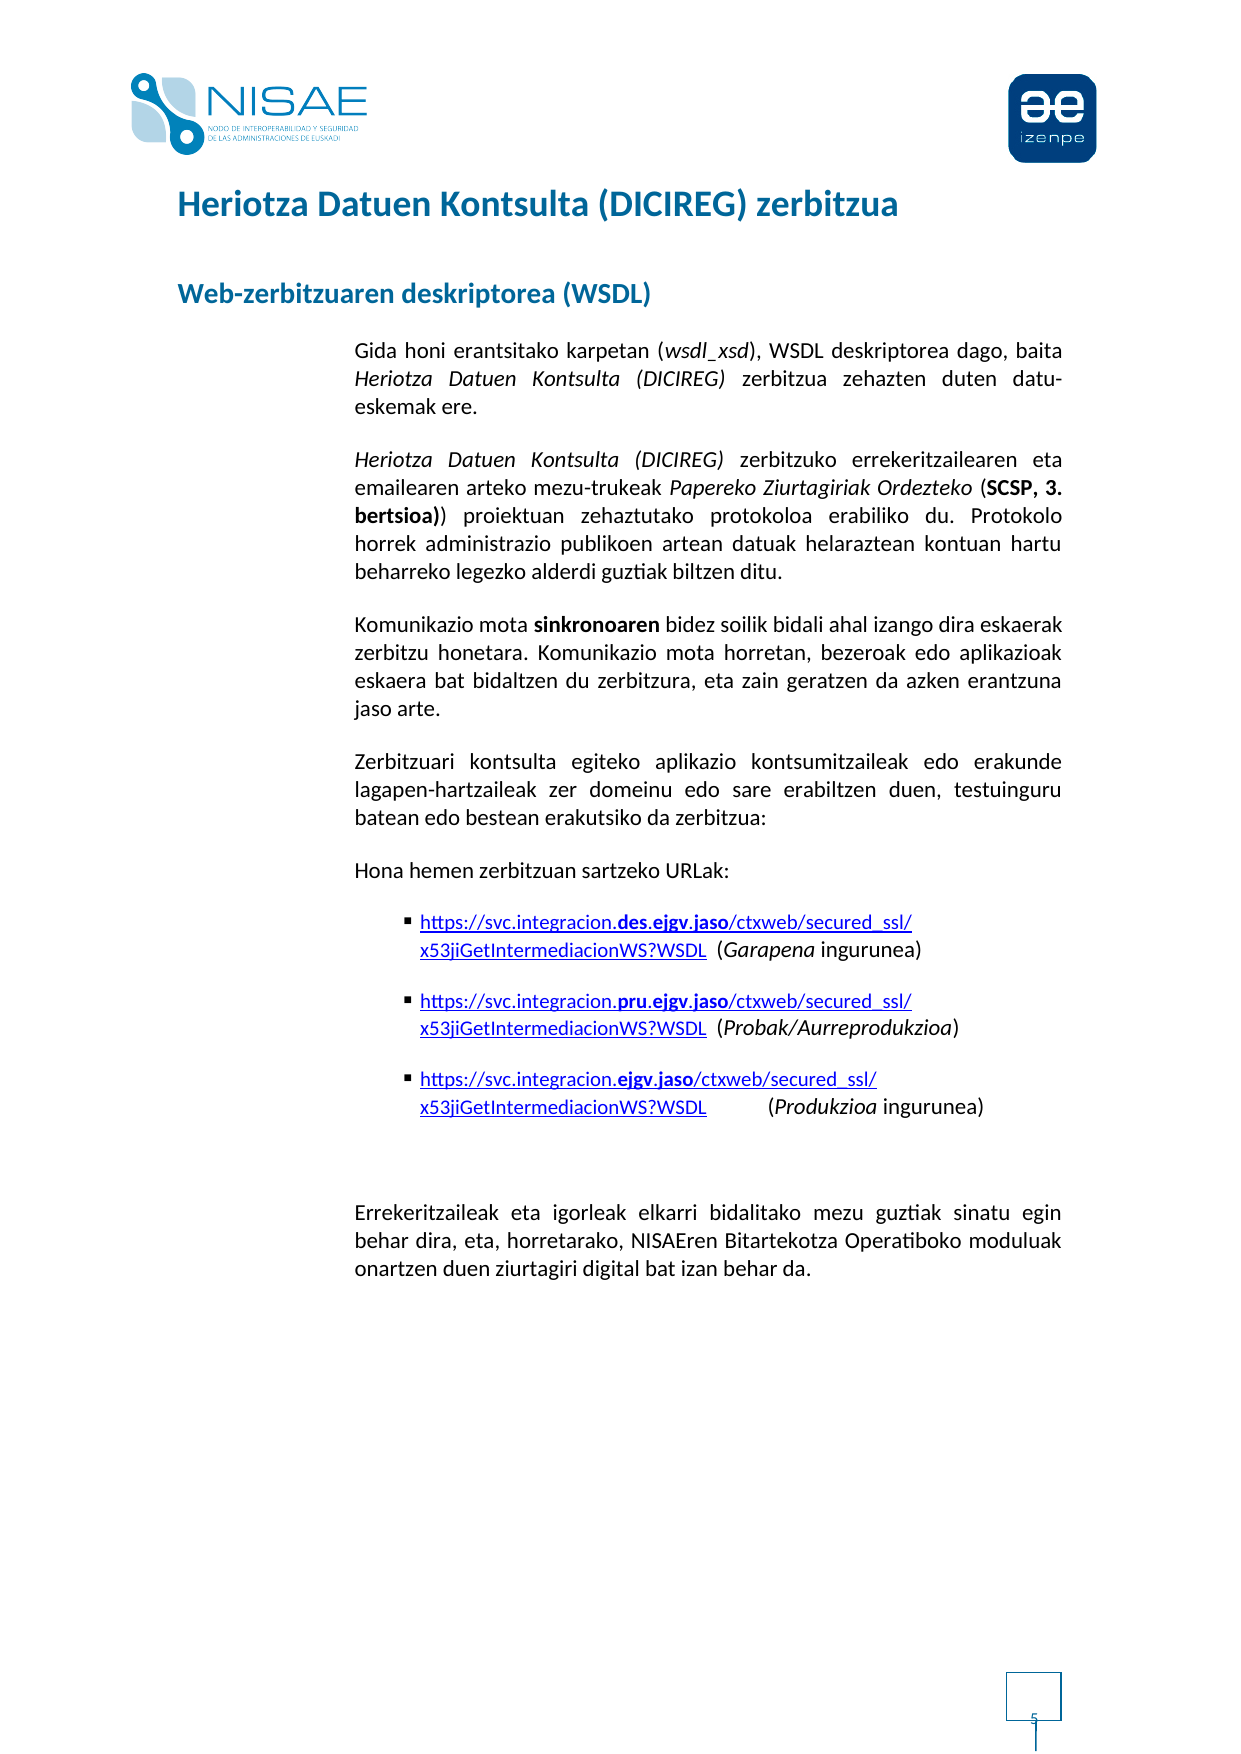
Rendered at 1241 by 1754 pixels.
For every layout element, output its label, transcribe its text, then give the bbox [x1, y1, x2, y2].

text Errekeritzaileak eta igorleak elkarri bidalitako mezu guztiak sinatu egin behar dira, eta, horretarako, NISAEren Bitartekotza Operatiboko moduluak onartzen duen ziurtagiri digital bat izan behar da. [354, 1198, 1063, 1282]
list https://svc.integracion.ejgv.jaso/ctxweb/secured_ssl/x53jiGetIntermediacionWS?WSDL (Produkzioa ingurunea) [402, 1066, 1063, 1120]
text Heriotza Datuen Kontsulta (DICIREG) zerbitzuko errekeritzailearen eta emailearen arteko mezu-trukeak Papereko Ziurtagiriak Ordezteko (SCSP, 3. bertsioa)) proiektuan zehaztutako protokoloa erabiliko du. Protokolo horrek administrazio publikoen artean datuak helaraztean kontuan hartu beharreko legezko alderdi guztiak biltzen ditu. [354, 445, 1063, 585]
picture [139, 81, 148, 90]
text Web-zerbitzuaren deskriptorea (WSDL) [177, 276, 1063, 311]
picture [1007, 74, 1097, 163]
text Komunikazio mota sinkronoaren bidez soilik bidali ahal izango dira eskaerak zerbitzu honetara. Komunikazio mota horretan, bezeroak edo aplikazioak eskaera bat bidaltzen du zerbitzura, eta zain geratzen da azken erantzuna jaso arte. [354, 610, 1063, 722]
picture [181, 131, 193, 143]
list https://svc.integracion.pru.ejgv.jaso/ctxweb/secured_ssl/x53jiGetIntermediacionWS?WSDL (Probak/Aurreprodukzioa) [402, 988, 1063, 1041]
text Gida honi erantsitako karpetan (wsdl_xsd), WSDL deskriptorea dago, baita Heriotza Datuen Kontsulta (DICIREG) zerbitzua zehazten duten datu-eskemak ere. [354, 336, 1063, 420]
list https://svc.integracion.des.ejgv.jaso/ctxweb/secured_ssl/x53jiGetIntermediacionWS?WSDL (Garapena ingurunea) [402, 909, 1063, 963]
picture [149, 73, 386, 155]
text Heriotza Datuen Kontsulta (DICIREG) zerbitzua [177, 180, 1063, 226]
picture [118, 73, 180, 155]
text Hona hemen zerbitzuan sartzeko URLak: [354, 856, 1063, 884]
text Zerbitzuari kontsulta egiteko aplikazio kontsumitzaileak edo erakunde lagapen-hartzaileak zer domeinu edo sare erabiltzen duen, testuinguru batean edo bestean erakutsiko da zerbitzua: [354, 747, 1063, 831]
